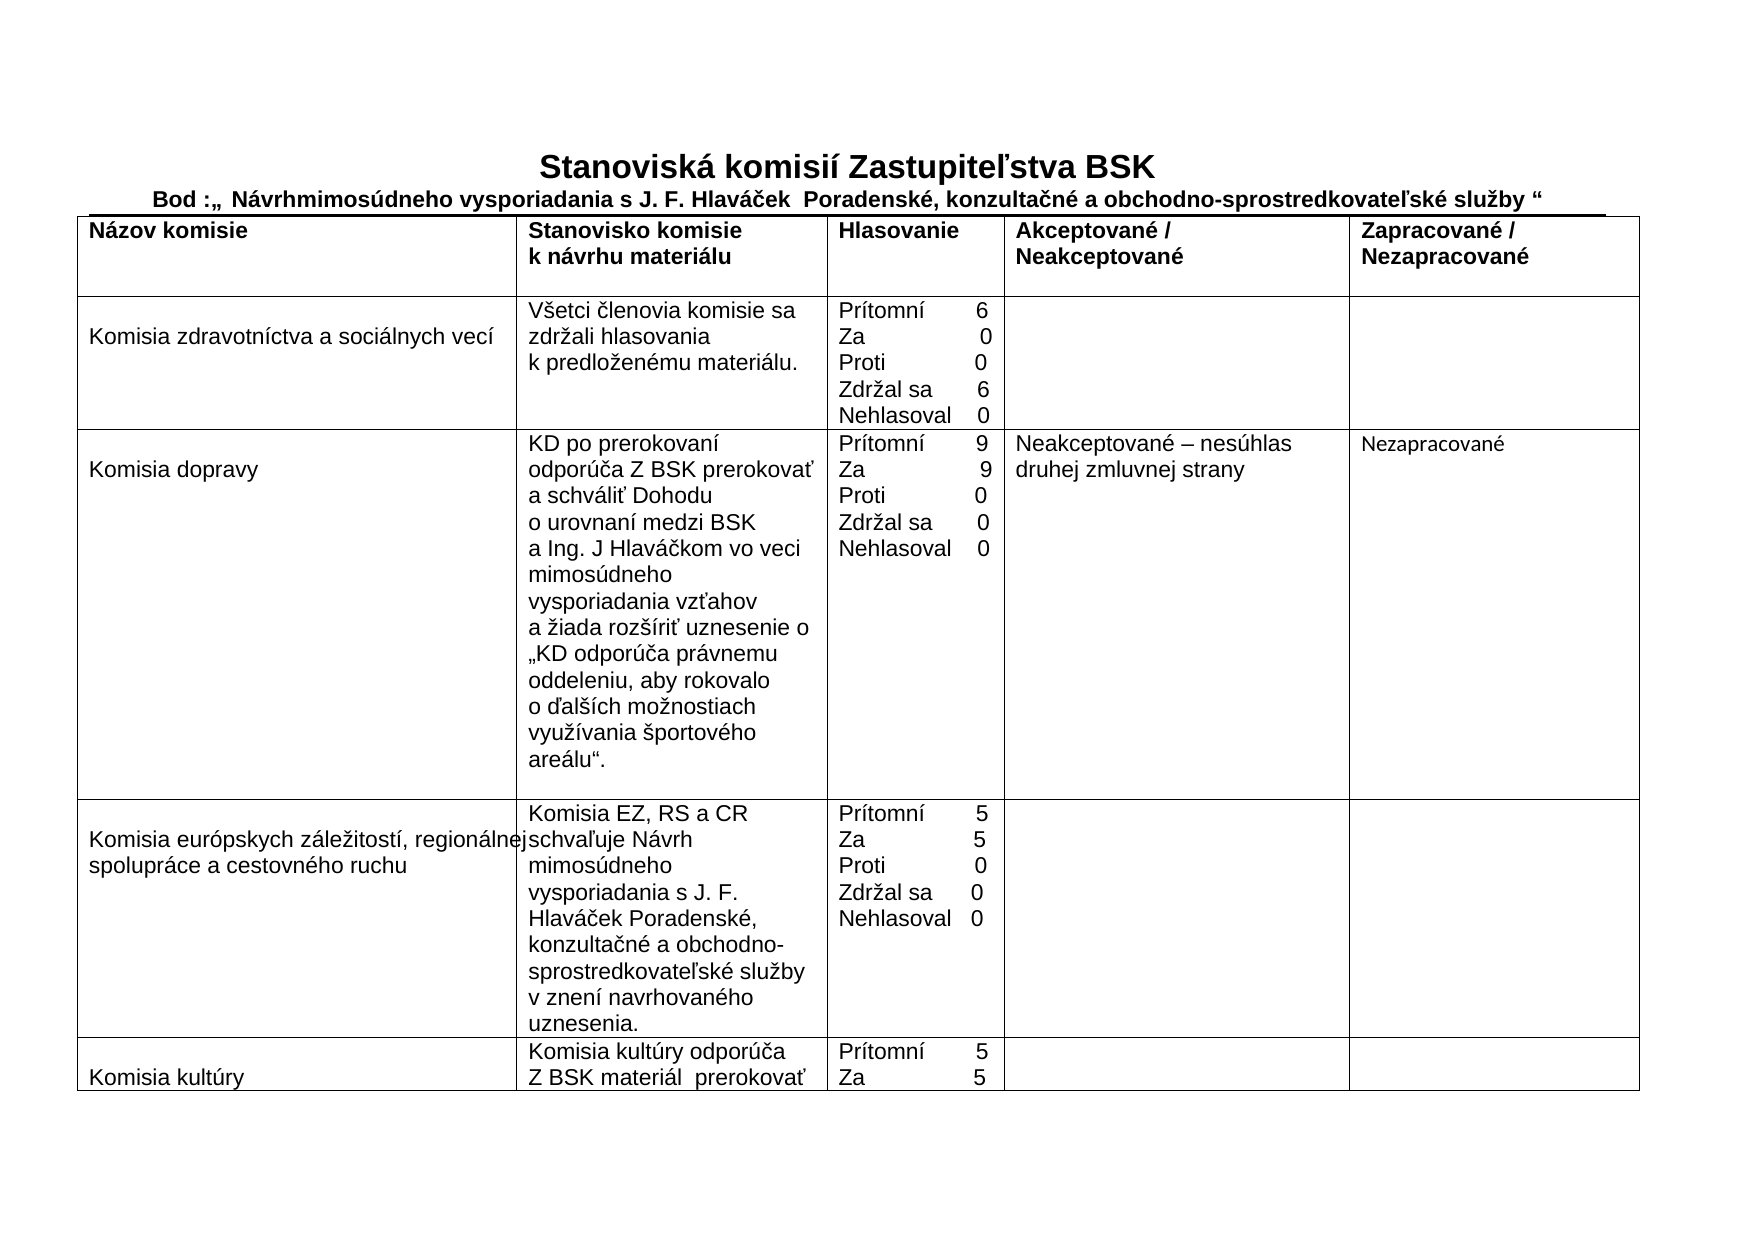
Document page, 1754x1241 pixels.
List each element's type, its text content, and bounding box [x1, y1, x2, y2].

text Bod :„ Návrhmimosúdneho vysporiadania s J. F. Hlaváček Poradenské, konzultačné a obchodno-sprostredkovateľské služby “ [89, 186, 1606, 214]
table_cell [1005, 297, 1349, 428]
table_cell [1350, 1038, 1639, 1090]
table_header Stanovisko komisie k návrhu materiálu [517, 217, 827, 296]
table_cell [517, 1038, 827, 1090]
table_cell [1005, 1038, 1349, 1090]
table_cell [828, 1038, 1004, 1090]
table_header Hlasovanie [828, 217, 1004, 296]
table_cell Nezapracované [1350, 430, 1639, 798]
table_header Akceptované / Neakceptované [1005, 217, 1349, 296]
table_header Názov komisie [78, 217, 516, 296]
table_cell Prítomní 6 Za 0 Proti 0 Zdržal sa 6 Nehlasoval 0 [828, 297, 1004, 428]
table_cell Neakceptované – nesúhlas druhej zmluvnej strany [1005, 430, 1349, 798]
table_cell Komisia európskych záležitostí, regionálnej spolupráce a cestovného ruchu [78, 800, 516, 1037]
table_cell Všetci členovia komisie sa zdržali hlasovania k predloženému materiálu. [517, 297, 827, 428]
table_cell KD po prerokovaní odporúča Z BSK prerokovať a schváliť Dohodu o urovnaní medzi BSK a Ing. J Hlaváčkom vo veci mimosúdneho vysporiadania vzťahov a žiada rozšíriť uznesenie o „KD odporúča právnemu oddeleniu, aby rokovalo o ďalších možnostiach využívania športového areálu“. [517, 430, 827, 798]
table_cell Prítomní 9 Za 9 Proti 0 Zdržal sa 0 Nehlasoval 0 [828, 430, 1004, 798]
table_cell [1350, 297, 1639, 428]
table_cell Komisia kultúry [78, 1038, 516, 1090]
text Stanoviská komisií Zastupiteľstva BSK [89, 148, 1606, 186]
table_cell Komisia zdravotníctva a sociálnych vecí [78, 297, 516, 428]
table_header Zapracované / Nezapracované [1350, 217, 1639, 296]
table_cell [1350, 800, 1639, 1037]
table_cell Komisia dopravy [78, 430, 516, 798]
table_cell Komisia EZ, RS a CR schvaľuje Návrh mimosúdneho vysporiadania s J. F. Hlaváček Poradenské, konzultačné a obchodno-sprostredkovateľské služby v znení navrhovaného uznesenia. [517, 800, 827, 1037]
table_cell [1005, 800, 1349, 1037]
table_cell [828, 800, 1004, 1037]
